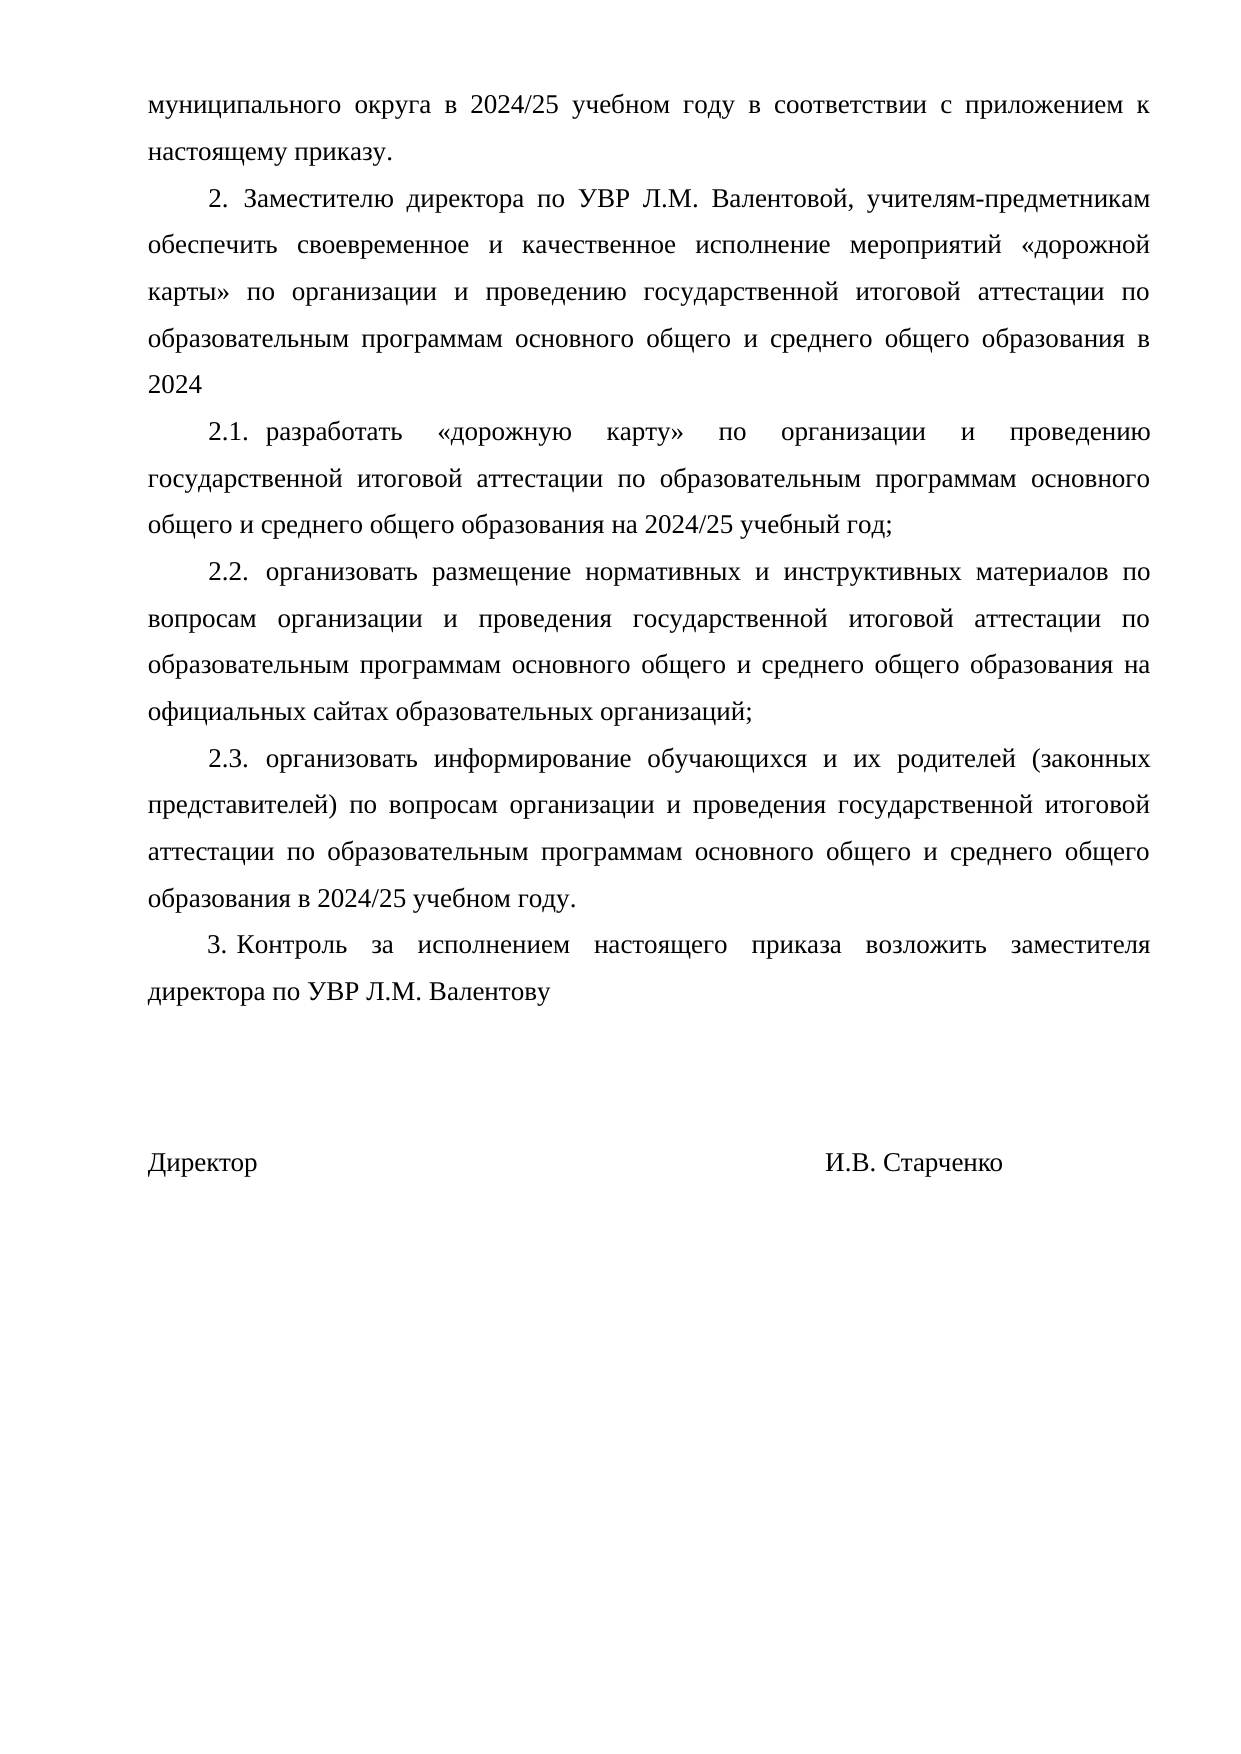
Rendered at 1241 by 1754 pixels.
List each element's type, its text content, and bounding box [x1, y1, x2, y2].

list организовать размещение нормативных и инструктивных материалов по вопросам организации и проведения государственной итоговой аттестации по образовательным программам основного общего и среднего общего образования на официальных сайтах образовательных организаций; [148, 555, 1152, 726]
text Директор И.В. Старченко [148, 1146, 1152, 1178]
list разработать «дорожную карту» по организации и проведению государственной итоговой аттестации по образовательным программам основного общего и среднего общего образования на 2024/25 учебный год; [148, 415, 1152, 540]
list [148, 89, 1152, 166]
list Контроль за исполнением настоящего приказа возложить заместителя директора по УВР Л.М. Валентову [148, 929, 1152, 1006]
list Заместителю директора по УВР Л.М. Валентовой, учителям-предметникам обеспечить своевременное и качественное исполнение мероприятий «дорожной карты» по организации и проведению государственной итоговой аттестации по образовательным программам основного общего и среднего общего образования в 2024 [148, 182, 1152, 400]
list организовать информирование обучающихся и их родителей (законных представителей) по вопросам организации и проведения государственной итоговой аттестации по образовательным программам основного общего и среднего общего образования в 2024/25 учебном году. [148, 742, 1152, 913]
